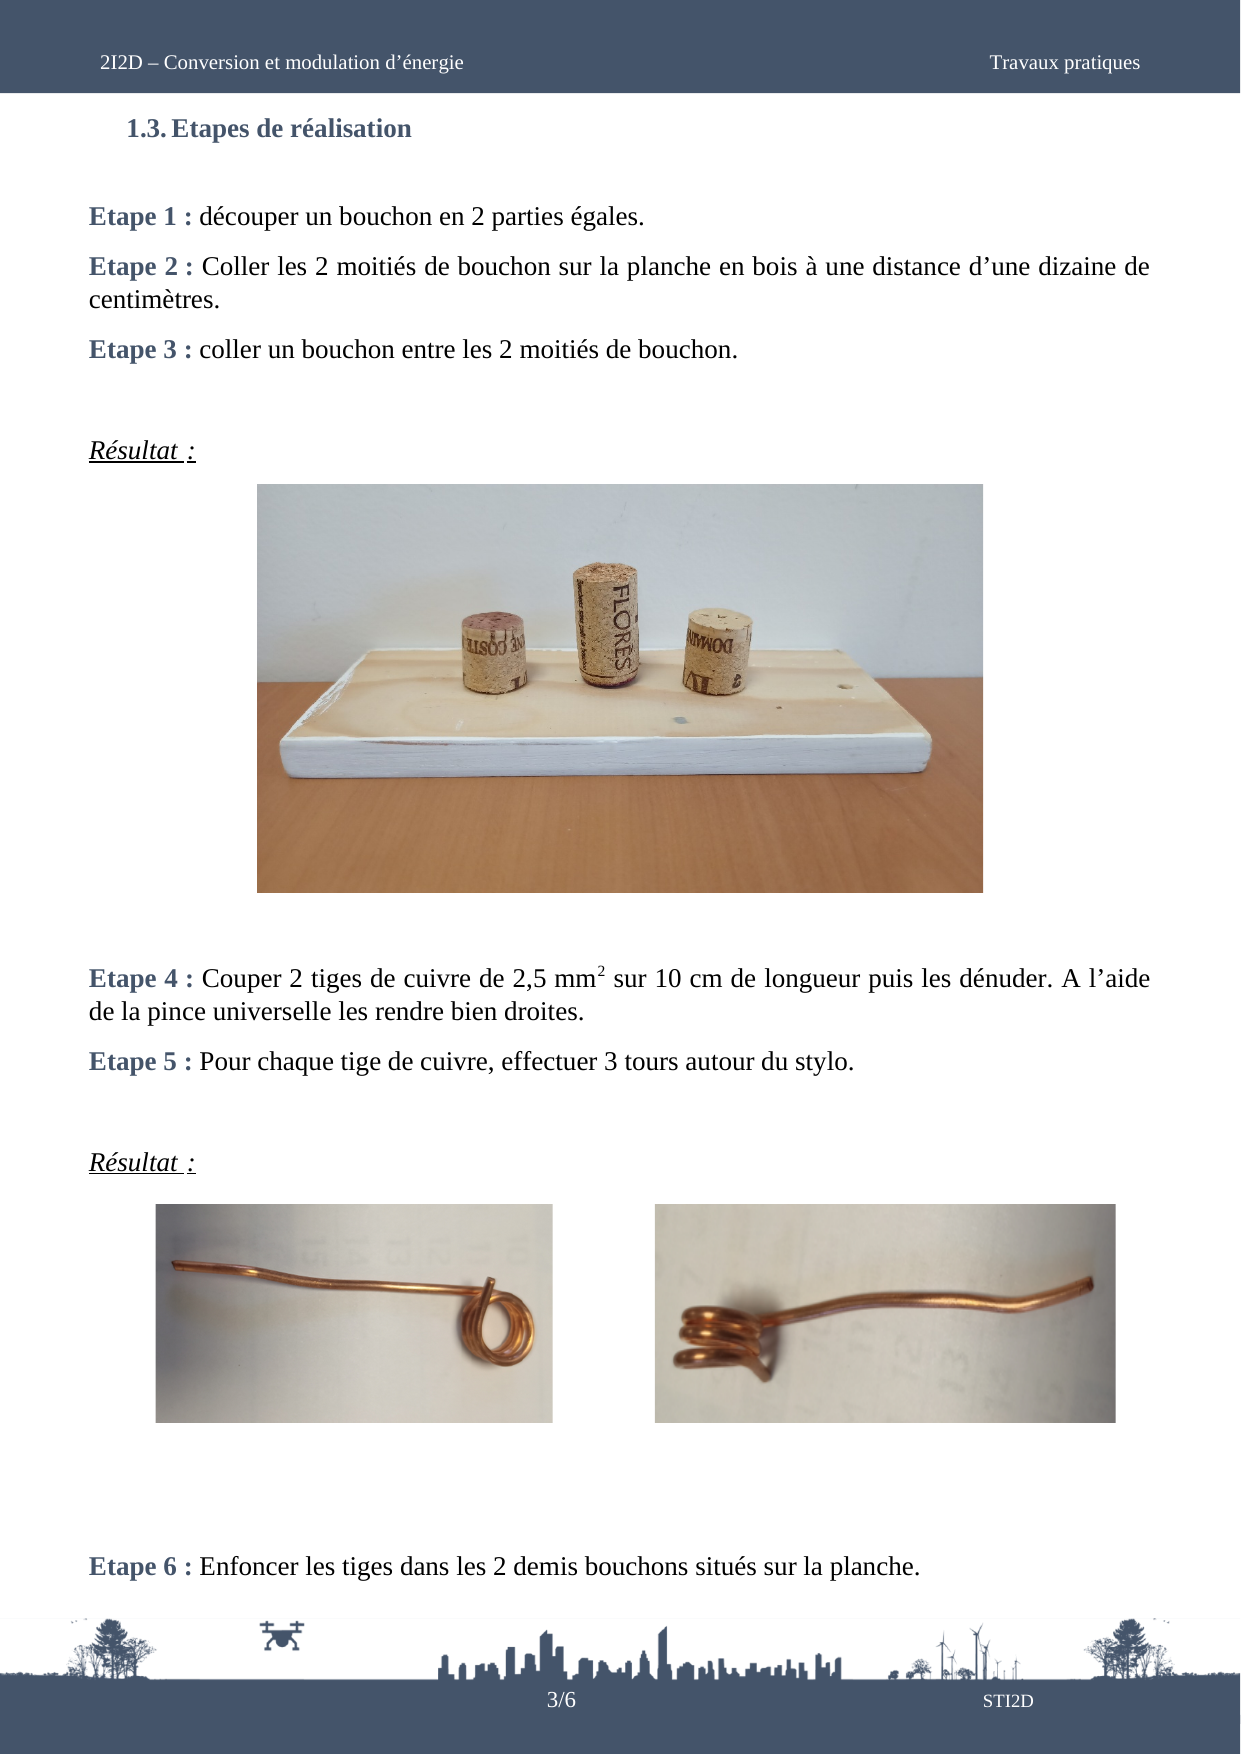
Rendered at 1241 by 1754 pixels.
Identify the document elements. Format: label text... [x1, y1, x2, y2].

text Etape 6 : Enfoncer les tiges dans les 2 demis bouchons situés sur la planche. [89, 1550, 1152, 1582]
subtitle Etapes de réalisation [126, 113, 1152, 144]
text Etape 4 : Couper 2 tiges de cuivre de 2,5 mm2 sur 10 cm de longueur puis les dénuder. A l’aide de la pince universelle les rendre bien droites. [89, 962, 1152, 1026]
text Etape 3 : coller un bouchon entre les 2 moitiés de bouchon. [89, 333, 1152, 365]
picture [155, 1204, 553, 1423]
table_header [89, 1196, 619, 1442]
text Etape 5 : Pour chaque tige de cuivre, effectuer 3 tours autour du stylo. [89, 1045, 1152, 1077]
text Etape 2 : Coller les 2 moitiés de bouchon sur la planche en bois à une distance d’une dizaine de centimètres. [89, 250, 1152, 314]
table_header [620, 1196, 1151, 1442]
picture [257, 484, 984, 893]
text Résultat : [89, 1146, 1152, 1177]
picture [654, 1204, 1116, 1423]
text Etape 1 : découper un bouchon en 2 parties égales. [89, 199, 1152, 231]
text Résultat : [89, 434, 1152, 465]
picture [0, 1618, 1241, 1714]
